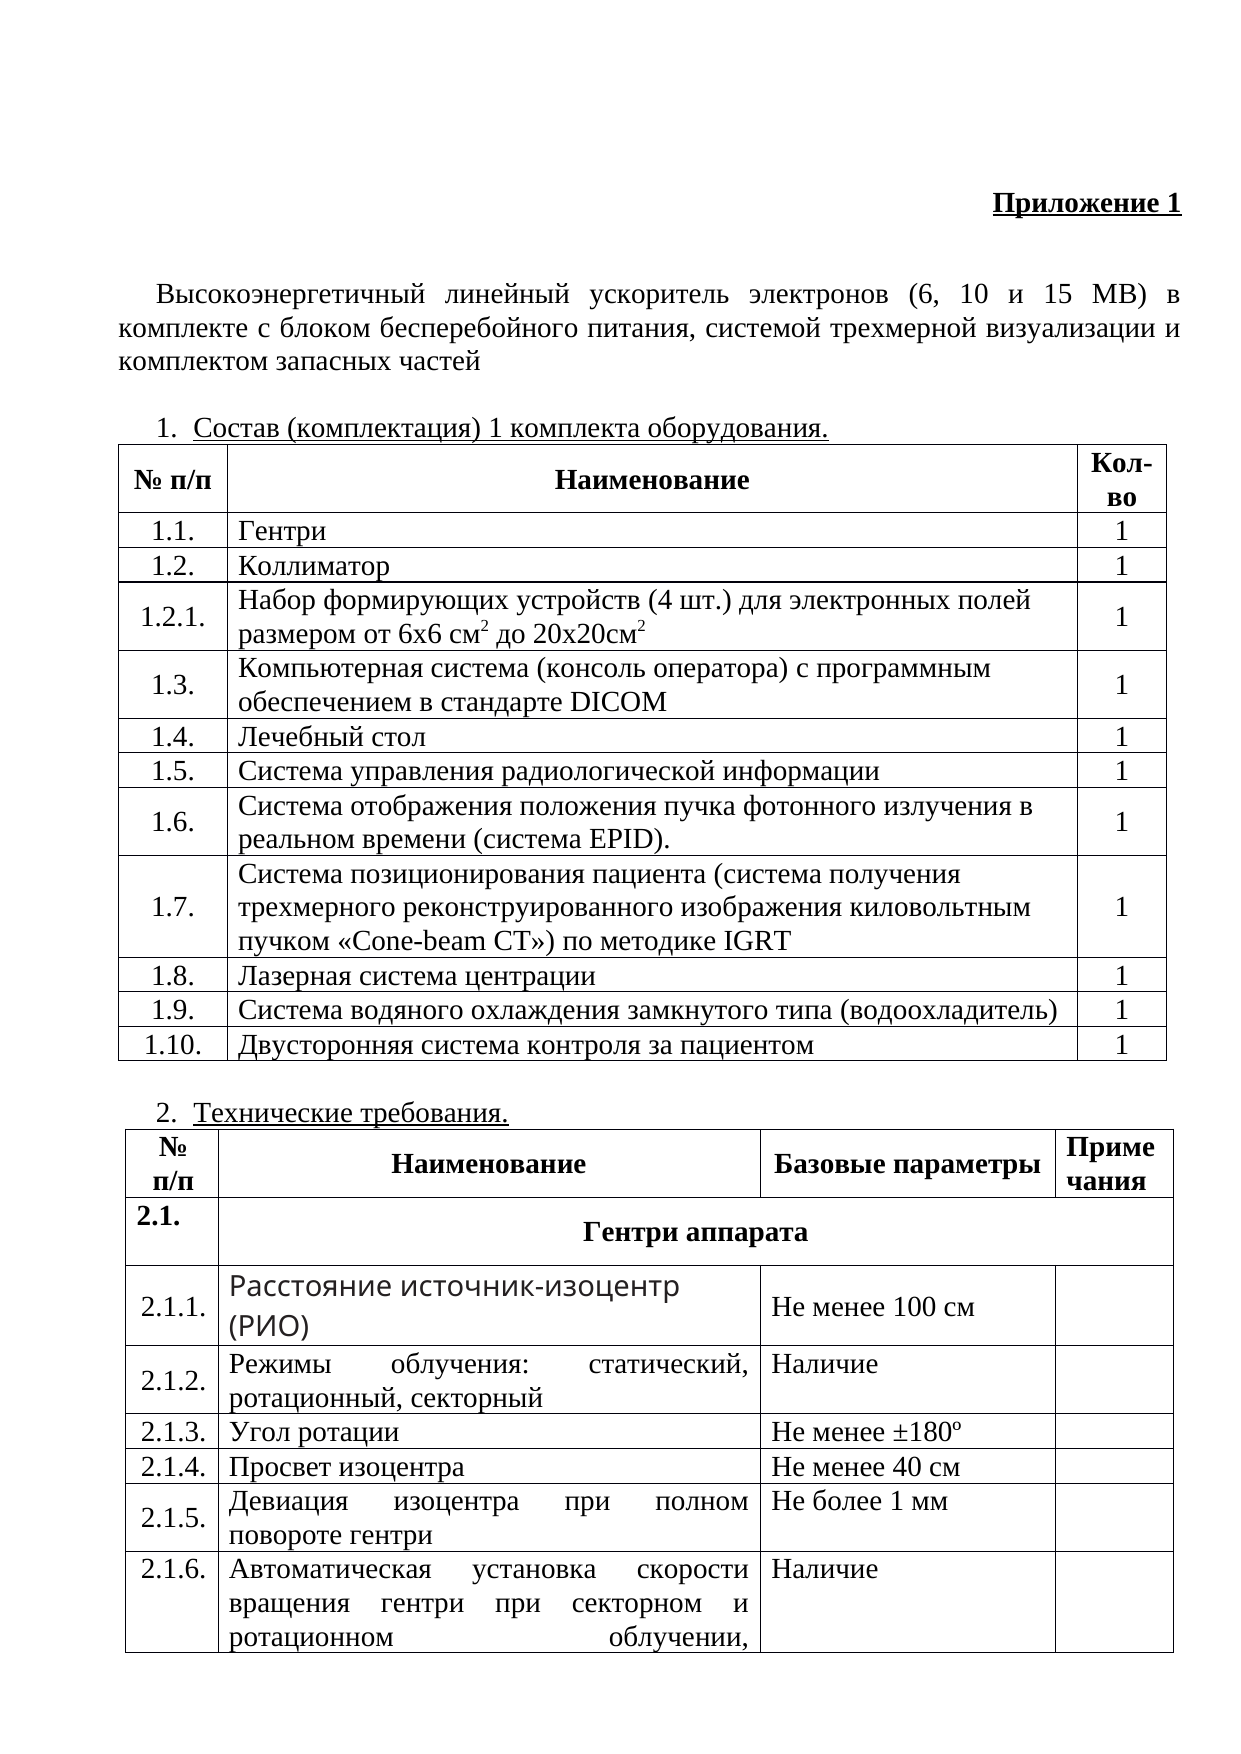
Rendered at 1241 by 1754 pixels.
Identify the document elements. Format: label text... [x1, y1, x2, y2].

table_cell 1 [1078, 548, 1166, 581]
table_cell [219, 1552, 760, 1652]
table_cell Гентри аппарата [219, 1198, 1173, 1265]
table_cell Набор формирующих устройств (4 шт.) для электронных полей размером от 6х6 см2 до 20х20см2 [228, 583, 1077, 649]
table_cell 1.3. [119, 651, 227, 718]
table_cell Просвет изоцентра [219, 1449, 760, 1482]
table_header № п/п [126, 1130, 218, 1197]
table_header Примечания [1056, 1130, 1173, 1197]
table_cell 1 [1078, 719, 1166, 752]
table_cell Не менее 100 см [761, 1266, 1055, 1345]
table_cell [126, 1449, 218, 1482]
table_cell 1.1. [119, 513, 227, 547]
table_cell Девиация изоцентра при полном повороте гентри [219, 1484, 760, 1551]
table_cell 1 [1078, 583, 1166, 649]
table_cell [1056, 1449, 1173, 1482]
table_cell 1.9. [119, 992, 227, 1026]
table_cell 1 [1078, 1027, 1166, 1060]
table_header № п/п [119, 445, 227, 512]
table_cell 1.4. [119, 719, 227, 752]
table_cell 1.7. [119, 856, 227, 957]
table_cell 1 [1078, 992, 1166, 1026]
table_cell Наличие [761, 1346, 1055, 1413]
list Состав (комплектация) 1 комплекта оборудования. [156, 411, 1181, 444]
table_cell Расстояние источник-изоцентр (РИО) [219, 1266, 760, 1345]
table_cell [126, 1266, 218, 1345]
table_cell 1 [1078, 513, 1166, 547]
table_cell Компьютерная система (консоль оператора) с программным обеспечением в стандарте DICOM [228, 651, 1077, 718]
table_cell Гентри [228, 513, 1077, 547]
table_cell Не менее 40 см [761, 1449, 1055, 1482]
table_cell [1056, 1266, 1173, 1345]
table_cell 1.2.1. [119, 583, 227, 649]
text Приложение 1 [118, 185, 1181, 219]
table_cell 1 [1078, 856, 1166, 957]
table_cell [126, 1346, 218, 1413]
table_header Наименование [228, 445, 1077, 512]
table_cell [126, 1414, 218, 1448]
table_cell Система отображения положения пучка фотонного излучения в реальном времени (система EPID). [228, 788, 1077, 855]
table_cell [126, 1552, 218, 1652]
table_cell Коллиматор [228, 548, 1077, 581]
table_cell [1056, 1346, 1173, 1413]
table_cell Лечебный стол [228, 719, 1077, 752]
table_cell Система позиционирования пациента (система получения трехмерного реконструированного изображения киловольтным пучком «Cone-beam CT») по методике IGRT [228, 856, 1077, 957]
list Технические требования. [156, 1095, 1181, 1128]
table_cell 1 [1078, 753, 1166, 787]
table_cell 1 [1078, 958, 1166, 991]
table_cell 1.5. [119, 753, 227, 787]
table_cell Не более 1 мм [761, 1484, 1055, 1551]
table_cell 1.8. [119, 958, 227, 991]
table_cell Двусторонняя система контроля за пациентом [228, 1027, 1077, 1060]
table_cell Наличие [761, 1552, 1055, 1652]
table_cell Система водяного охлаждения замкнутого типа (водоохладитель) [228, 992, 1077, 1026]
table_cell Лазерная система центрации [228, 958, 1077, 991]
table_cell Система управления радиологической информации [228, 753, 1077, 787]
table_cell Угол ротации [219, 1414, 760, 1448]
text Высокоэнергетичный линейный ускоритель электронов (6, 10 и 15 МВ) в комплекте с блоком бесперебойного питания, системой трехмерной визуализации и комплектом запасных частей [118, 276, 1181, 377]
table_cell [1056, 1484, 1173, 1551]
table_cell Не менее ±180º [761, 1414, 1055, 1448]
table_header Базовые параметры [761, 1130, 1055, 1197]
table_cell 1.6. [119, 788, 227, 855]
table_cell [126, 1484, 218, 1551]
table_header Наименование [219, 1130, 760, 1197]
table_cell [1056, 1414, 1173, 1448]
table_cell [126, 1198, 218, 1265]
table_header Кол-во [1078, 445, 1166, 512]
table_cell 1.2. [119, 548, 227, 581]
table_cell Режимы облучения: статический, ротационный, секторный [219, 1346, 760, 1413]
table_cell 1 [1078, 651, 1166, 718]
table_cell 1.10. [119, 1027, 227, 1060]
table_cell 1 [1078, 788, 1166, 855]
table_cell [1056, 1552, 1173, 1652]
